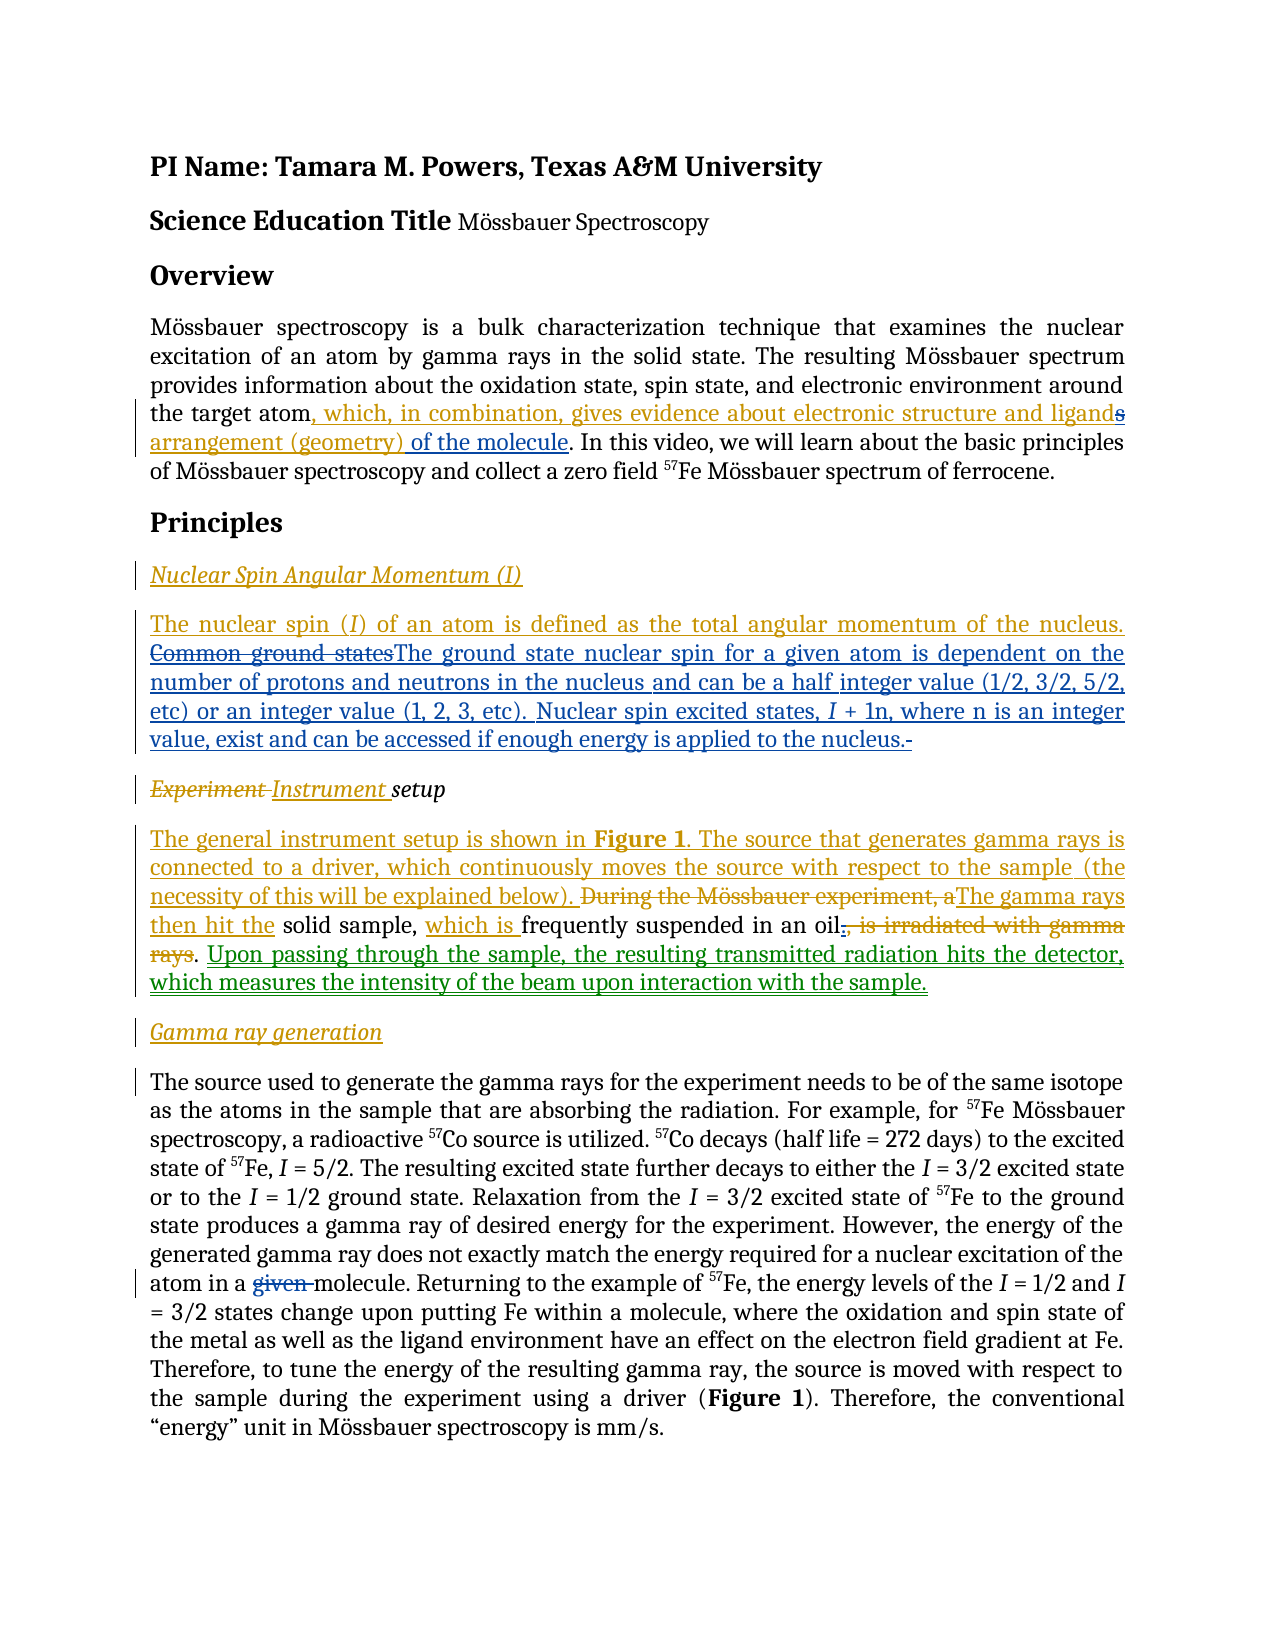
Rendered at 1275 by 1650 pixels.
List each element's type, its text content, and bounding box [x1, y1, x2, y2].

text Overview [150, 259, 1125, 292]
text Principles [150, 506, 1125, 540]
text Mössbauer spectroscopy is a bulk characterization technique that examines the nuclear excitation of an atom by gamma rays in the solid state. The resulting Mössbauer spectrum provides information about the oxidation state, spin state, and electronic environment around the target atom. In this video, we will learn about the basic principles of Mössbauer spectroscopy and collect a zero field 57Fe Mössbauer spectrum of ferrocene. [150, 313, 1125, 486]
text The source used to generate the gamma rays for the experiment needs to be of the same isotope as the atoms in the sample that are absorbing the radiation. For example, for 57Fe Mössbauer spectroscopy, a radioactive 57Co source is utilized. 57Co decays (half life = 272 days) to the excited state of 57Fe, I = 5/2. The resulting excited state further decays to either the I = 3/2 excited state or to the I = 1/2 ground state. Relaxation from the I = 3/2 excited state of 57Fe to the ground state produces a gamma ray of desired energy for the experiment. However, the energy of the generated gamma ray does not exactly match the energy required for a nuclear excitation of the atom in a molecule. Returning to the example of 57Fe, the energy levels of the I = 1/2 and I = 3/2 states change upon putting Fe within a molecule, where the oxidation and spin state of the metal as well as the ligand environment have an effect on the electron field gradient at Fe. Therefore, to tune the energy of the resulting gamma ray, the source is moved with respect to the sample during the experiment using a driver (Figure 1). Therefore, the conventional “energy” unit in Mössbauer spectroscopy is mm/s. [150, 1067, 1125, 1441]
text PI Name: Tamara M. Powers, Texas A&M University [150, 150, 1125, 183]
text setup [150, 775, 1125, 804]
text Science Education Title Mössbauer Spectroscopy [150, 204, 1125, 238]
text solid sample, frequently suspended in an oil. [150, 824, 1125, 849]
text solid sample, frequently suspended in an oil. [150, 850, 1125, 997]
